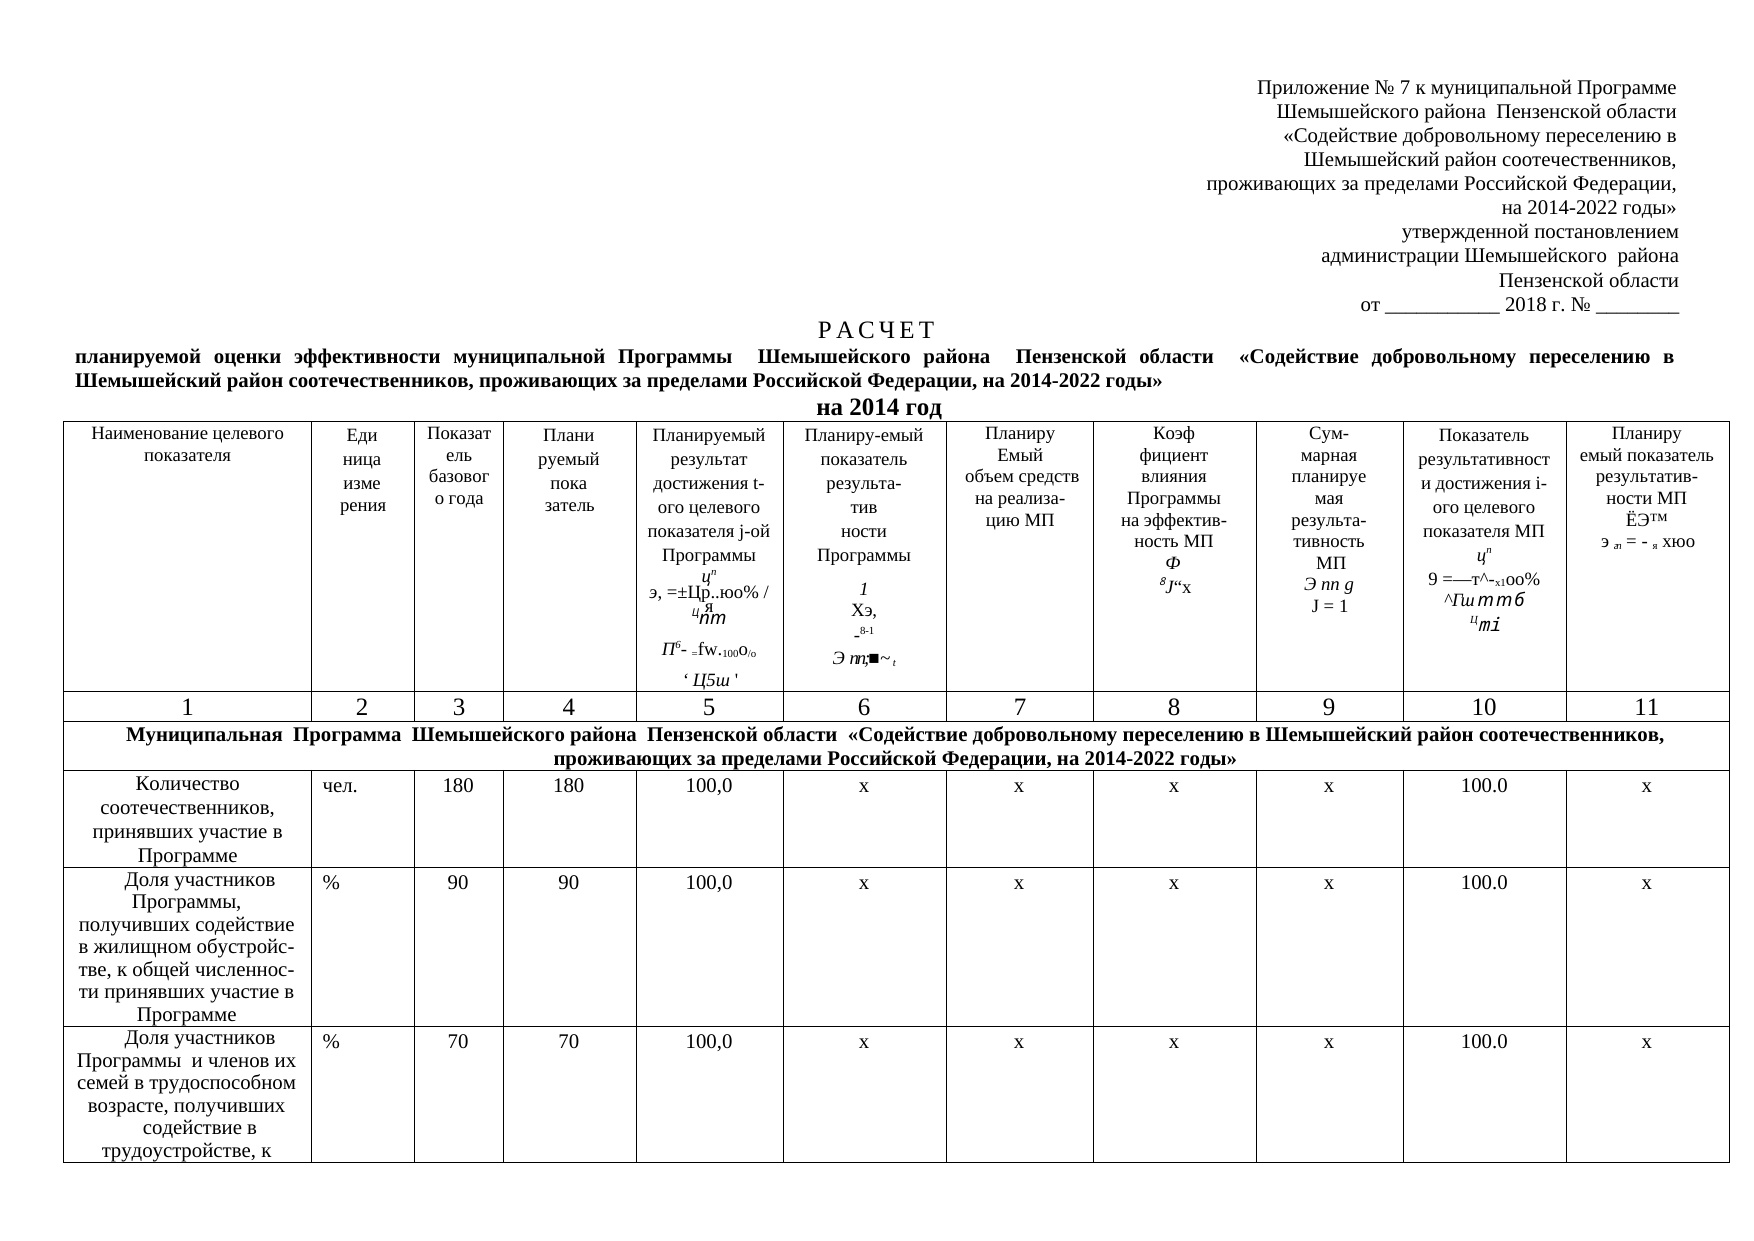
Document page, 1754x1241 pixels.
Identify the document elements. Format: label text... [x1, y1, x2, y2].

table_cell х [784, 771, 946, 867]
table_cell х [784, 868, 946, 1026]
table_cell 180 [415, 771, 503, 867]
table_cell 100,0 [637, 1027, 783, 1162]
text РАСЧЕТ [75, 316, 1677, 344]
table_cell Муниципальная Программа Шемышейского района Пензенской области «Содействие добровольному переселению в Шемышейский район соотечественников, проживающих за пределами Российской Федерации, на 2014-2022 годы» [64, 722, 1729, 770]
table_cell х [947, 1027, 1093, 1162]
table_cell 90 [504, 868, 636, 1026]
table_cell х [1257, 771, 1403, 867]
table_header Планиру-емый показатель результа- тив ности Программы 1 Хэ, -8-1 Э пп;■ ~ t [784, 422, 946, 691]
table_cell 9 [1257, 692, 1403, 721]
table_cell х [947, 771, 1093, 867]
table_cell 70 [504, 1027, 636, 1162]
text на 2014 год [75, 392, 1677, 421]
table_header Сум- марная планируе мая результа- тивность МП Э пп g J = 1 [1257, 422, 1403, 691]
table_cell 100.0 [1404, 771, 1566, 867]
text планируемой оценки эффективности муниципальной Программы Шемышейского района Пензенской области «Содействие добровольному переселению в Шемышейский район соотечественников, проживающих за пределами Российской Федерации, на 2014-2022 годы» [75, 344, 1677, 392]
table_cell % [312, 868, 414, 1026]
table_cell 5 [637, 692, 783, 721]
text Шемышейский район соотечественников, [75, 147, 1677, 171]
text утвержденной постановлением [75, 219, 1679, 243]
table_cell 100,0 [637, 868, 783, 1026]
text от ___________ 2018 г. № ________ [90, 292, 1679, 316]
table_cell 90 [415, 868, 503, 1026]
table_cell х [1094, 868, 1256, 1026]
table_cell х [1567, 771, 1729, 867]
table_cell чел. [312, 771, 414, 867]
table_cell х [1257, 1027, 1403, 1162]
table_cell 6 [784, 692, 946, 721]
table_header Планиру Емый объем средств на реализа- цию МП [947, 422, 1093, 691]
table_header Наименование целевого показателя [64, 422, 311, 691]
table_cell 180 [504, 771, 636, 867]
table_cell 100.0 [1404, 868, 1566, 1026]
table_cell 4 [504, 692, 636, 721]
text проживающих за пределами Российской Федерации, [75, 171, 1677, 195]
table_header Планиру емый показатель результативности МП ЁЭ™ э гп = - я хюо [1567, 422, 1729, 691]
table_cell 11 [1567, 692, 1729, 721]
table_cell 10 [1404, 692, 1566, 721]
table_cell Доля участников Программы, получивших содействие в жилищном обустройстве, к общей численности принявших участие в Программе [64, 868, 311, 1026]
table_cell х [1567, 868, 1729, 1026]
table_header Еди ница изме рения [312, 422, 414, 691]
text «Содействие добровольному переселению в [75, 123, 1677, 147]
text на 2014-2022 годы» [75, 195, 1677, 219]
table_cell х [1567, 1027, 1729, 1162]
table_header Плани руемый пока затель [504, 422, 636, 691]
text Пензенской области [90, 267, 1679, 292]
table_cell 7 [947, 692, 1093, 721]
table_cell 3 [415, 692, 503, 721]
text Приложение № 7 к муниципальной Программе [149, 75, 1677, 99]
table_cell Количество соотечественников, принявших участие в Программе [64, 771, 311, 867]
table_header Показатель базового года [415, 422, 503, 691]
table_cell 70 [415, 1027, 503, 1162]
table_cell 8 [1094, 692, 1256, 721]
table_cell 100.0 [1404, 1027, 1566, 1162]
table_cell 2 [312, 692, 414, 721]
table_header Планируемый результат достижения t-ого целевого показателя j-ой Программы цп э, =±Цр..юо% / я Цпт П6- =fw.100o/o ‘ Ц5ш ' [637, 422, 783, 691]
table_cell х [947, 868, 1093, 1026]
table_cell х [1257, 868, 1403, 1026]
table_header Показатель результативности достижения i-ого целевого показателя МП цп 9 =—т^-х1оо% ^ Гш ттб Цmi [1404, 422, 1566, 691]
text администрации Шемышейского района [90, 243, 1679, 267]
table_cell 100,0 [637, 771, 783, 867]
table_cell х [1094, 1027, 1256, 1162]
table_header Коэф фициент влияния Программы на эффектив- ность МП Ф 8J“х [1094, 422, 1256, 691]
table_cell % [312, 1027, 414, 1162]
table_cell х [1094, 771, 1256, 867]
table_cell 1 [64, 692, 311, 721]
text Шемышейского района Пензенской области [75, 99, 1677, 123]
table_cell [64, 1027, 311, 1162]
table_cell х [784, 1027, 946, 1162]
